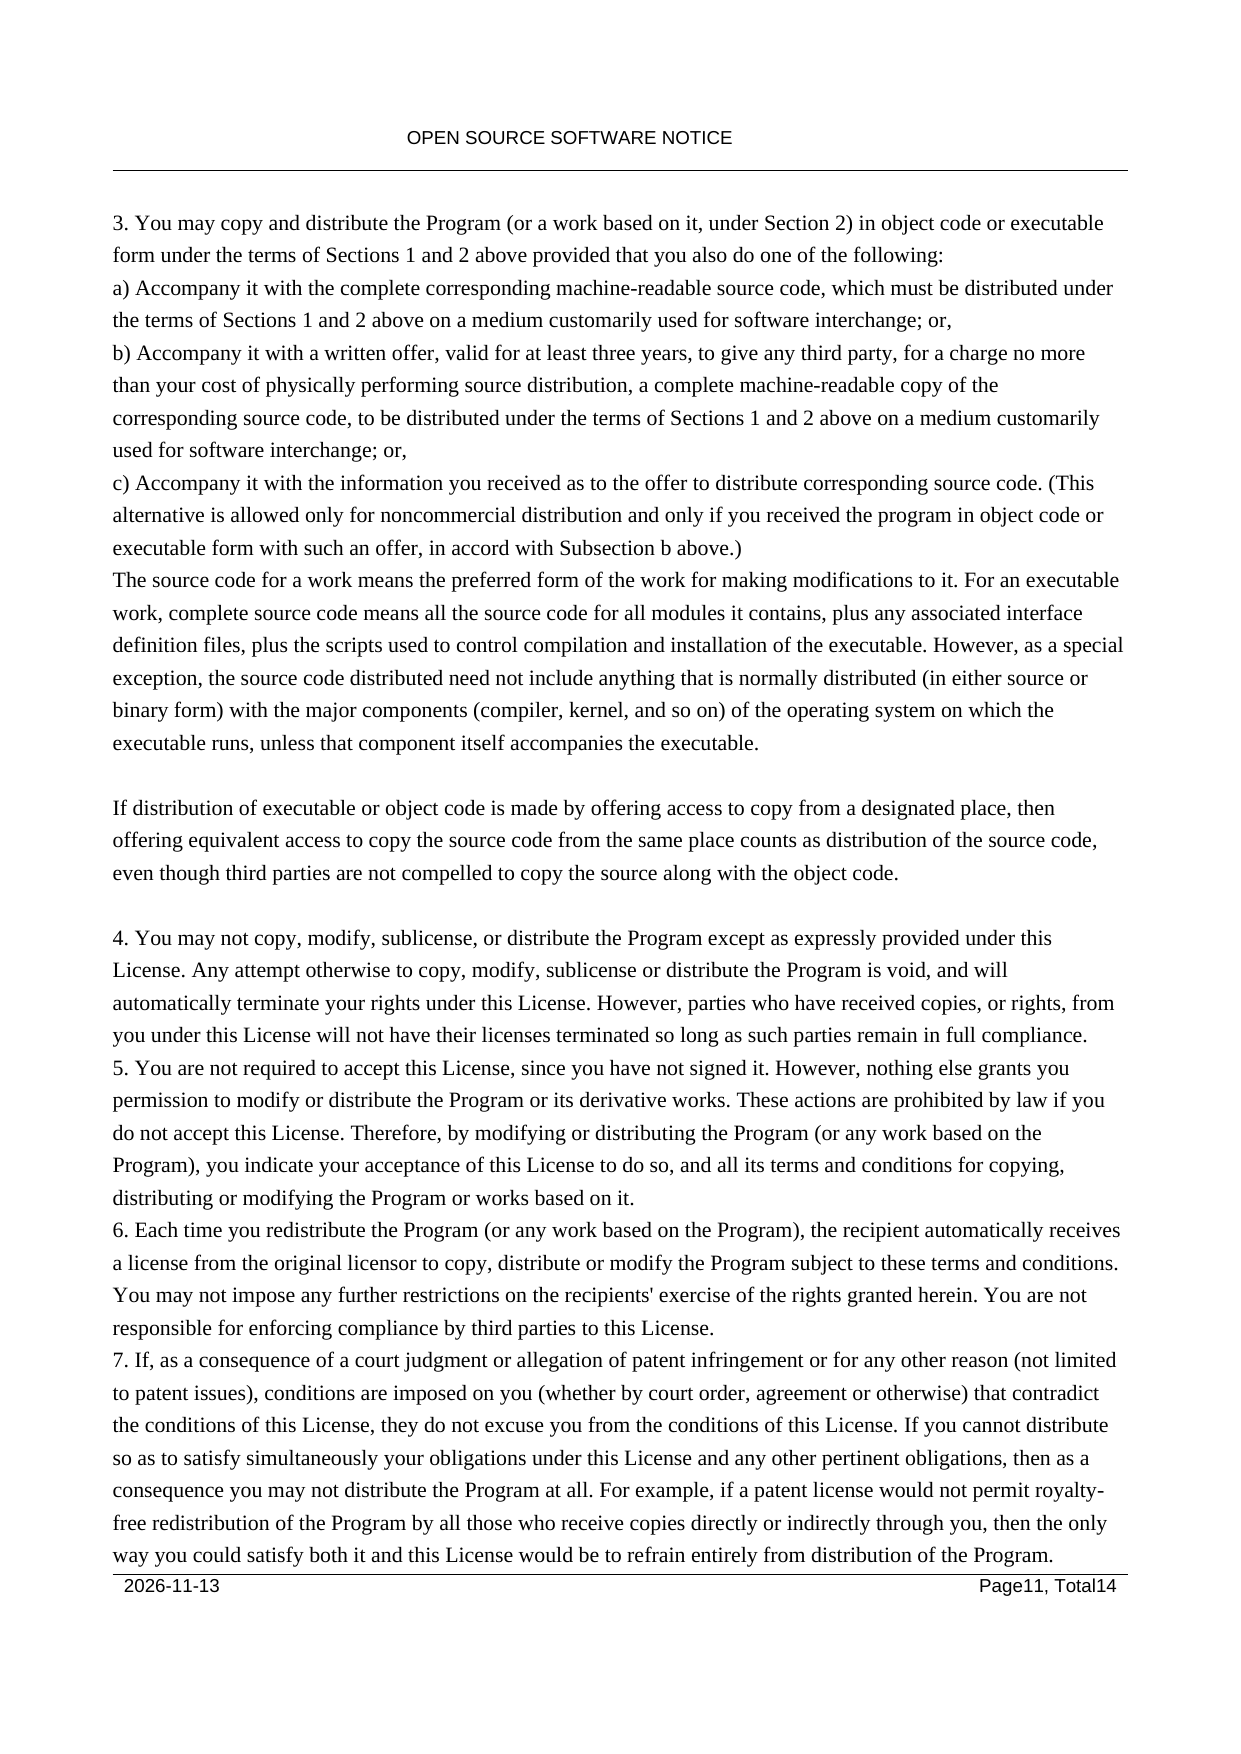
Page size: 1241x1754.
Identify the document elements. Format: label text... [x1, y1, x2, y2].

text 6. Each time you redistribute the Program (or any work based on the Program), the recipient automatically receives a license from the original licensor to copy, distribute or modify the Program subject to these terms and conditions. You may not impose any further restrictions on the recipients' exercise of the rights granted herein. You are not responsible for enforcing compliance by third parties to this License. [112, 1214, 1128, 1344]
text If distribution of executable or object code is made by offering access to copy from a designated place, then offering equivalent access to copy the source code from the same place counts as distribution of the source code, even though third parties are not compelled to copy the source along with the object code. [112, 791, 1128, 889]
text c) Accompany it with the information you received as to the offer to distribute corresponding source code. (This alternative is allowed only for noncommercial distribution and only if you received the program in object code or executable form with such an offer, in accord with Subsection b above.) [112, 466, 1128, 564]
text a) Accompany it with the complete corresponding machine-readable source code, which must be distributed under the terms of Sections 1 and 2 above on a medium customarily used for software interchange; or, [112, 271, 1128, 336]
text 7. If, as a consequence of a court judgment or allegation of patent infringement or for any other reason (not limited to patent issues), conditions are imposed on you (whether by court order, agreement or otherwise) that contradict the conditions of this License, they do not excuse you from the conditions of this License. If you cannot distribute so as to satisfy simultaneously your obligations under this License and any other pertinent obligations, then as a consequence you may not distribute the Program at all. For example, if a patent license would not permit royalty-free redistribution of the Program by all those who receive copies directly or indirectly through you, then the only way you could satisfy both it and this License would be to refrain entirely from distribution of the Program. [112, 1344, 1128, 1571]
text b) Accompany it with a written offer, valid for at least three years, to give any third party, for a charge no more than your cost of physically performing source distribution, a complete machine-readable copy of the corresponding source code, to be distributed under the terms of Sections 1 and 2 above on a medium customarily used for software interchange; or, [112, 336, 1128, 466]
text 3. You may copy and distribute the Program (or a work based on it, under Section 2) in object code or executable form under the terms of Sections 1 and 2 above provided that you also do one of the following: [112, 206, 1128, 271]
text 5. You are not required to accept this License, since you have not signed it. However, nothing else grants you permission to modify or distribute the Program or its derivative works. These actions are prohibited by law if you do not accept this License. Therefore, by modifying or distributing the Program (or any work based on the Program), you indicate your acceptance of this License to do so, and all its terms and conditions for copying, distributing or modifying the Program or works based on it. [112, 1051, 1128, 1214]
text 4. You may not copy, modify, sublicense, or distribute the Program except as expressly provided under this License. Any attempt otherwise to copy, modify, sublicense or distribute the Program is void, and will automatically terminate your rights under this License. However, parties who have received copies, or rights, from you under this License will not have their licenses terminated so long as such parties remain in full compliance. [112, 921, 1128, 1051]
text The source code for a work means the preferred form of the work for making modifications to it. For an executable work, complete source code means all the source code for all modules it contains, plus any associated interface definition files, plus the scripts used to control compilation and installation of the executable. However, as a special exception, the source code distributed need not include anything that is normally distributed (in either source or binary form) with the major components (compiler, kernel, and so on) of the operating system on which the executable runs, unless that component itself accompanies the executable. [112, 564, 1128, 759]
